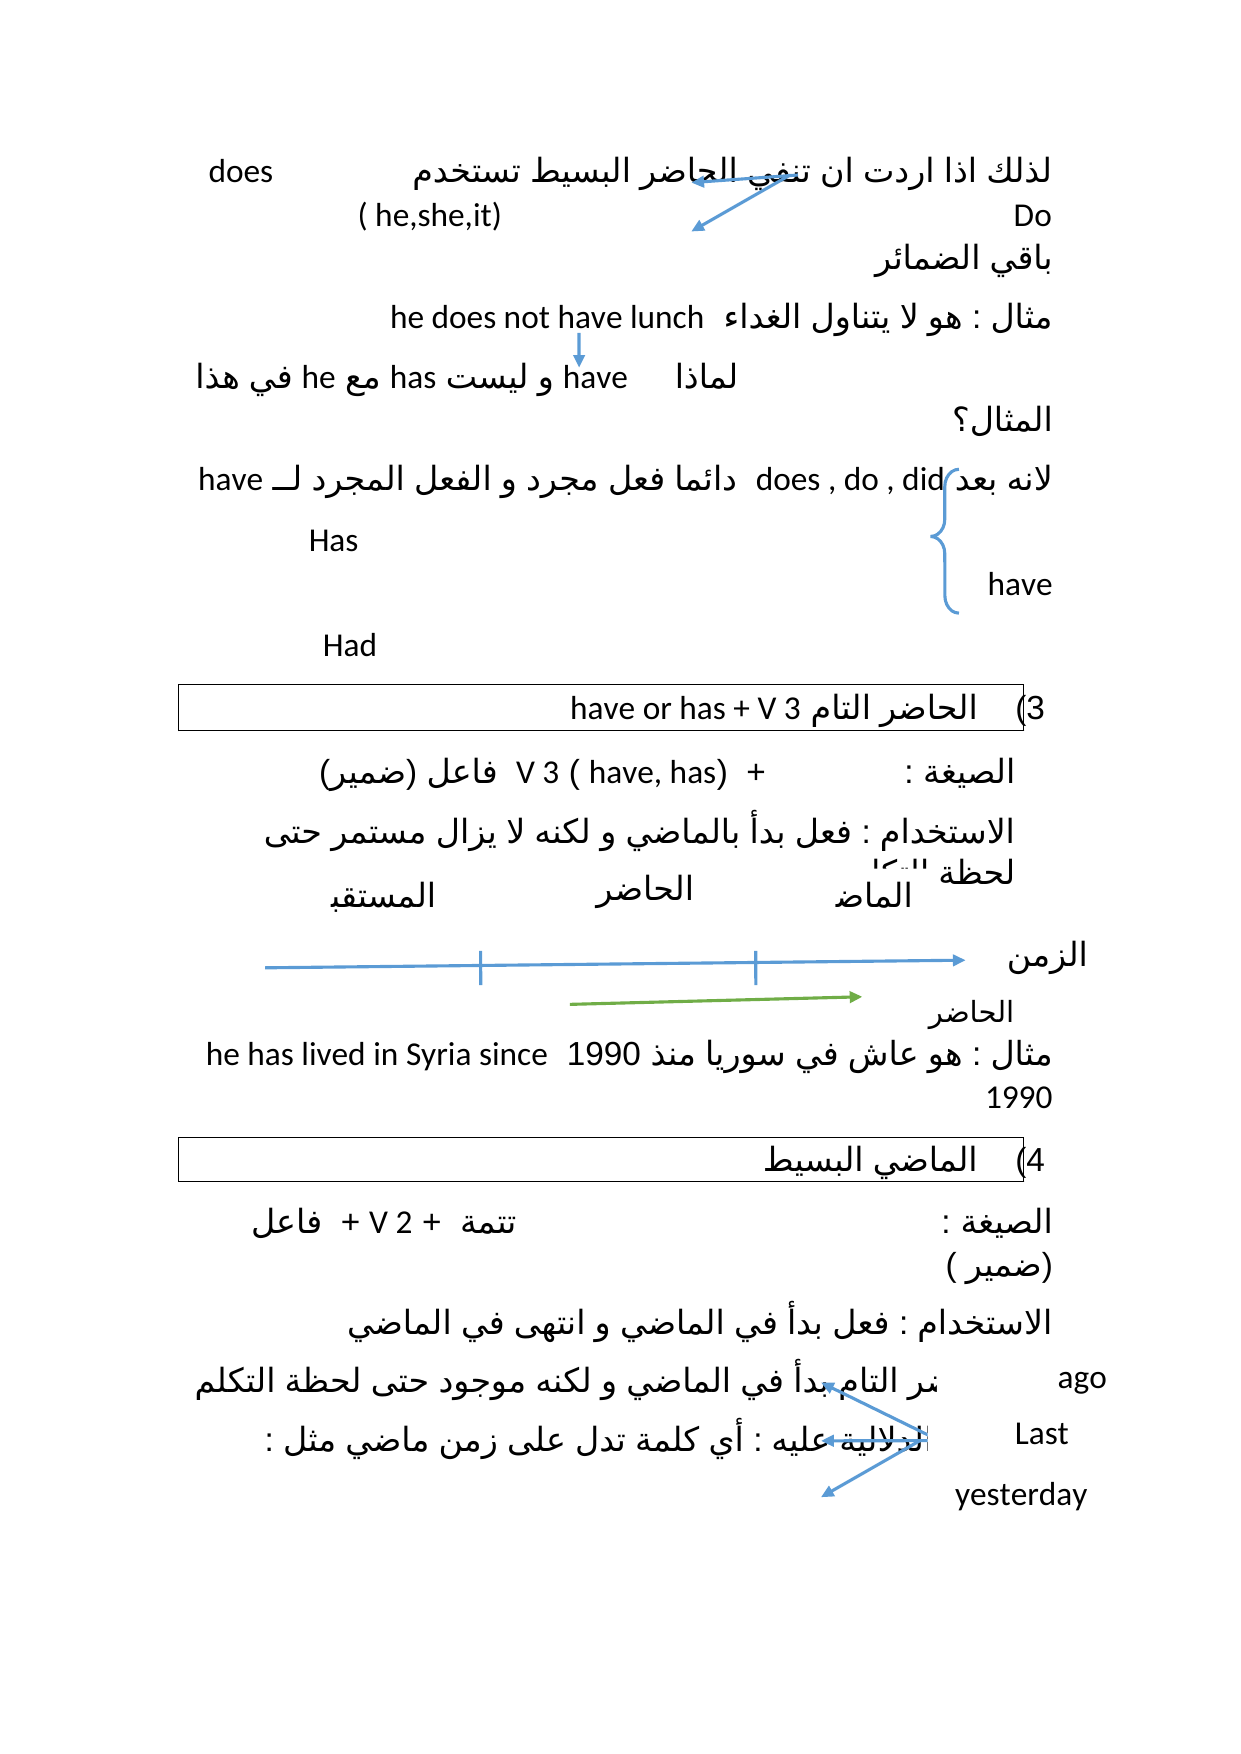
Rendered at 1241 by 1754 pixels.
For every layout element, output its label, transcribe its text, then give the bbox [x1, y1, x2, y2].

text لانه بعد does , do , did دائما فعل مجرد و الفعل المجرد لــ have [187, 458, 1053, 499]
text مثال : هو عاش في سوريا منذ 1990 he has lived in Syria since 1990 [187, 1032, 1053, 1117]
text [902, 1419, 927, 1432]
text الصيغة : تتمة + V 2 + فاعل (ضمير ) [187, 1201, 1053, 1284]
text الصيغة : + (have, has ) V 3 فاعل (ضمير) [187, 751, 1015, 792]
text Has have [938, 519, 1053, 604]
text اما الحاضر التام بدأ في الماضي و لكنه موجود حتى لحظة التكلم [187, 1361, 936, 1400]
text لذلك اذا اردت ان تنفي الحاضر البسيط تستخدم does ( he,she,it) Do باقي الضمائر [187, 150, 1053, 276]
text الكلمات الدلالية عليه : أي كلمة تدل على زمن ماضي مثل : [187, 1419, 917, 1458]
text الاستخدام : فعل بدأ بالماضي و لكنه لا يزال مستمر حتى لحظة التكلم [187, 812, 1015, 892]
text الاستخدام : فعل بدأ في الماضي و انتهى في الماضي [187, 1303, 1053, 1342]
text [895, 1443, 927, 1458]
text مثال : هو لا يتناول الغداء he does not have lunch [187, 296, 1053, 337]
text Had [187, 623, 1053, 664]
text لماذا have و ليست has مع he في هذا المثال؟ [187, 356, 1053, 439]
list الماضي البسيط [179, 1138, 1023, 1181]
list الحاضر التام have or has + V 3 [179, 685, 1023, 730]
text Has have [187, 519, 944, 604]
